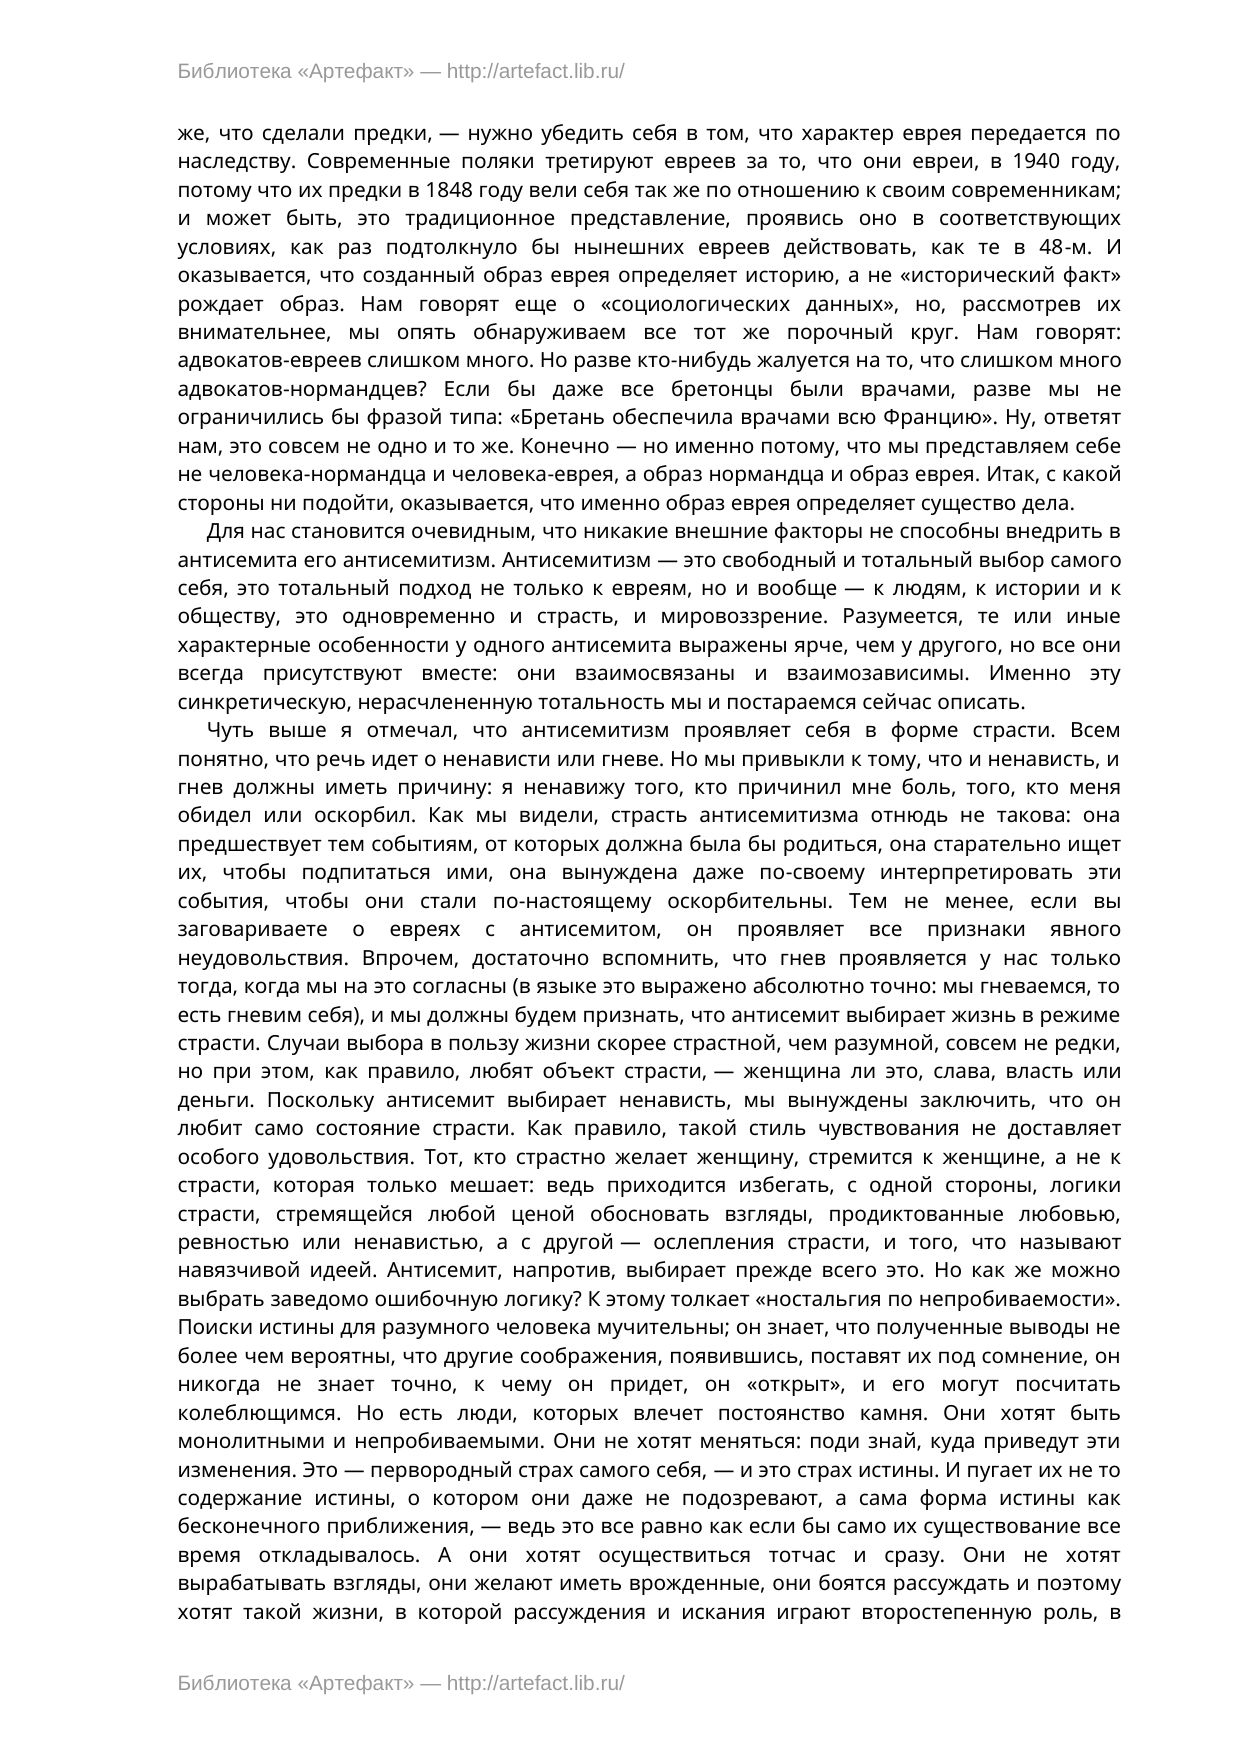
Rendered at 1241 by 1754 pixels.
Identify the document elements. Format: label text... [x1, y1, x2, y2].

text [177, 715, 1122, 1625]
text Для нас становится очевидным, что никакие внешние факторы не способны внедрить в антисемита его антисемитизм. Антисемитизм — это свободный и тотальный выбор самого себя, это тотальный подход не только к евреям, но и вообще — к людям, к истории и к обществу, это одновременно и страсть, и мировоззрение. Разумеется, те или иные характерные особенности у одного антисемита выражены ярче, чем у другого, но все они всегда присутствуют вместе: они взаимосвязаны и взаимозависимы. Именно эту синкретическую, нерасчлененную тотальность мы и постараемся сейчас описать. [177, 516, 1122, 715]
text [177, 118, 1122, 516]
